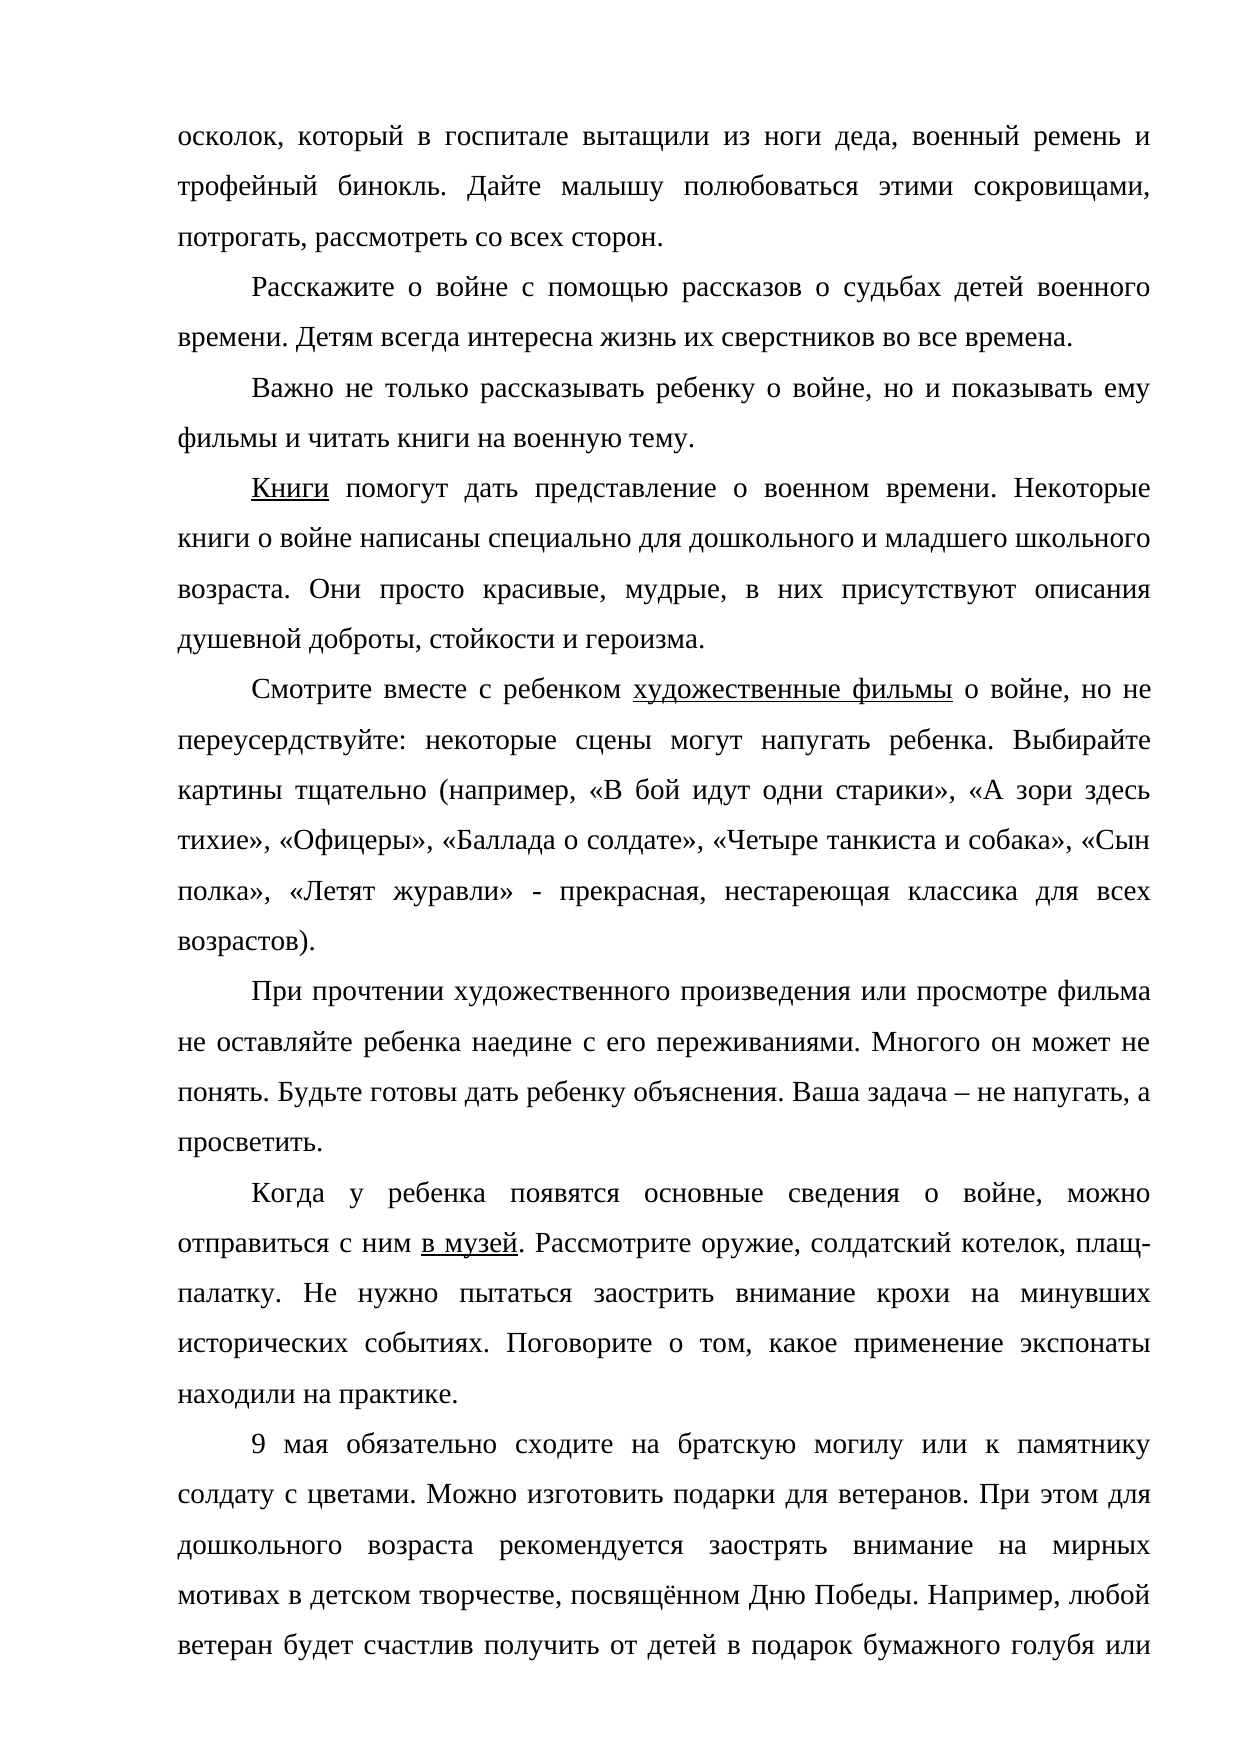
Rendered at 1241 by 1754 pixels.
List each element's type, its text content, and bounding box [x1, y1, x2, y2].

text Книги помогут дать представление о военном времени. Некоторые книги о войне написаны специально для дошкольного и младшего школьного возраста. Они просто красивые, мудрые, в них присутствуют описания душевной доброты, стойкости и героизма. [177, 470, 1152, 655]
text Расскажите о войне с помощью рассказов о судьбах детей военного времени. Детям всегда интересна жизнь их сверстников во все времена. [177, 269, 1152, 353]
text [177, 118, 1152, 252]
text Когда у ребенка появятся основные сведения о войне, можно отправиться с ним в музей. Рассмотрите оружие, солдатский котелок, плащ-палатку. Не нужно пытаться заострить внимание крохи на минувших исторических событиях. Поговорите о том, какое применение экспонаты находили на практике. [177, 1175, 1152, 1409]
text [177, 1426, 1152, 1661]
text При прочтении художественного произведения или просмотре фильма не оставляйте ребенка наедине с его переживаниями. Многого он может не понять. Будьте готовы дать ребенку объяснения. Ваша задача – не напугать, а просветить. [177, 973, 1152, 1158]
text Важно не только рассказывать ребенку о войне, но и показывать ему фильмы и читать книги на военную тему. [177, 370, 1152, 453]
text Смотрите вместе с ребенком художественные фильмы о войне, но не переусердствуйте: некоторые сцены могут напугать ребенка. Выбирайте картины тщательно (например, «В бой идут одни старики», «А зори здесь тихие», «Офицеры», «Баллада о солдате», «Четыре танкиста и собака», «Сын полка», «Летят журавли» - прекрасная, нестареющая классика для всех возрастов). [177, 672, 1152, 957]
